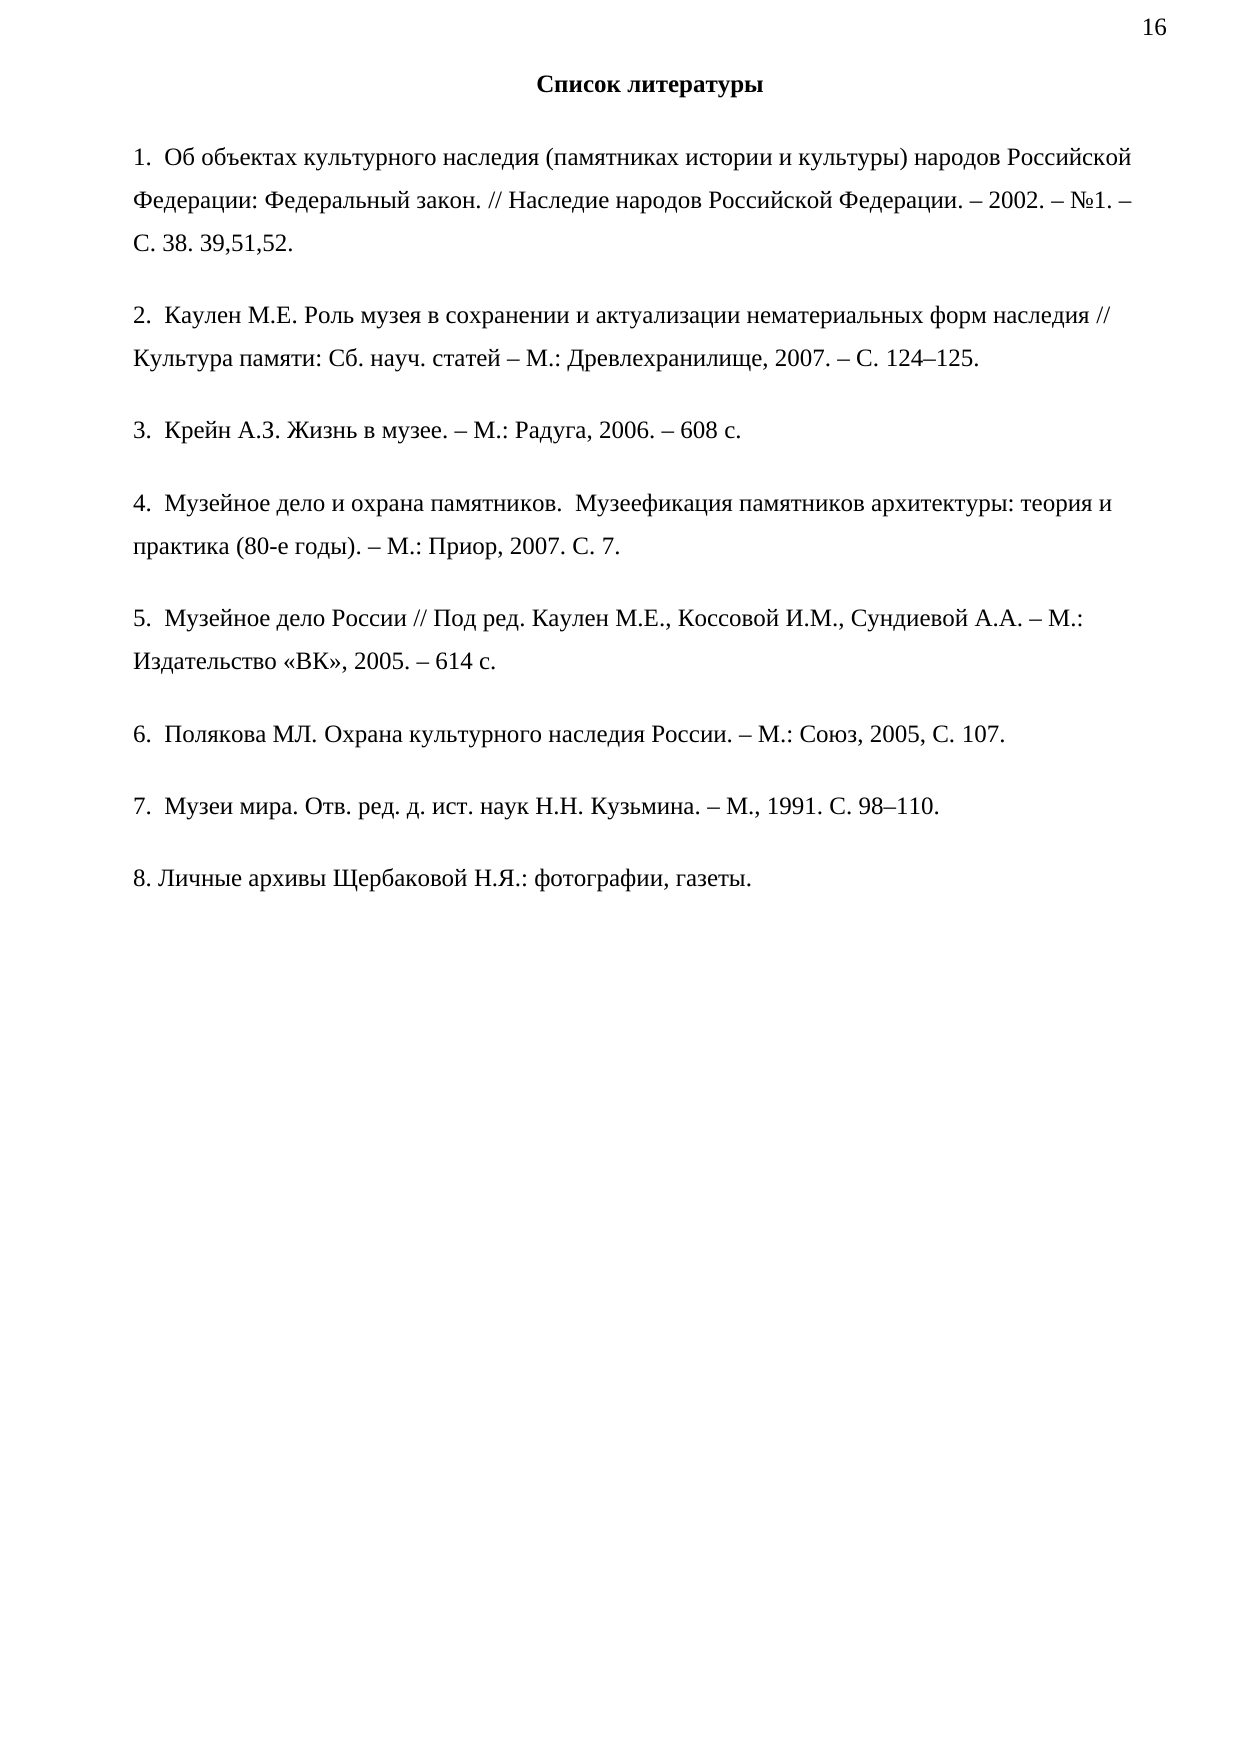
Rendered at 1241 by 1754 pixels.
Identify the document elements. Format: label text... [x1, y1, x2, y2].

text 7. Музеи мира. Отв. ред. д. ист. наук Н.Н. Кузьмина. – М., 1991. С. 98–110. [133, 791, 1167, 820]
text 4. Музейное дело и охрана памятников. Музеефикация памятников архитектуры: теория и практика (80-е годы). – М.: Приор, 2007. С. 7. [133, 488, 1167, 560]
text Список литературы [133, 69, 1167, 98]
text 2. Каулен М.Е. Роль музея в сохранении и актуализации нематериальных форм наследия // Культура памяти: Сб. науч. статей – М.: Древлехранилище, 2007. – С. 124–125. [133, 300, 1167, 372]
text 1. Об объектах культурного наследия (памятниках истории и культуры) народов Российской Федерации: Федеральный закон. // Наследие народов Российской Федерации. – 2002. – №1. – С. 38. 39,51,52. [133, 142, 1167, 257]
text 3. Крейн А.З. Жизнь в музее. – М.: Радуга, 2006. – 608 с. [133, 416, 1167, 444]
text 8. Личные архивы Щербаковой Н.Я.: фотографии, газеты. [133, 863, 1167, 892]
text 6. Полякова МЛ. Охрана культурного наследия России. – М.: Союз, 2005, С. 107. [133, 719, 1167, 747]
text 5. Музейное дело России // Под ред. Каулен М.Е., Коссовой И.М., Сундиевой А.А. – М.: Издательство «ВК», 2005. – 614 с. [133, 603, 1167, 675]
